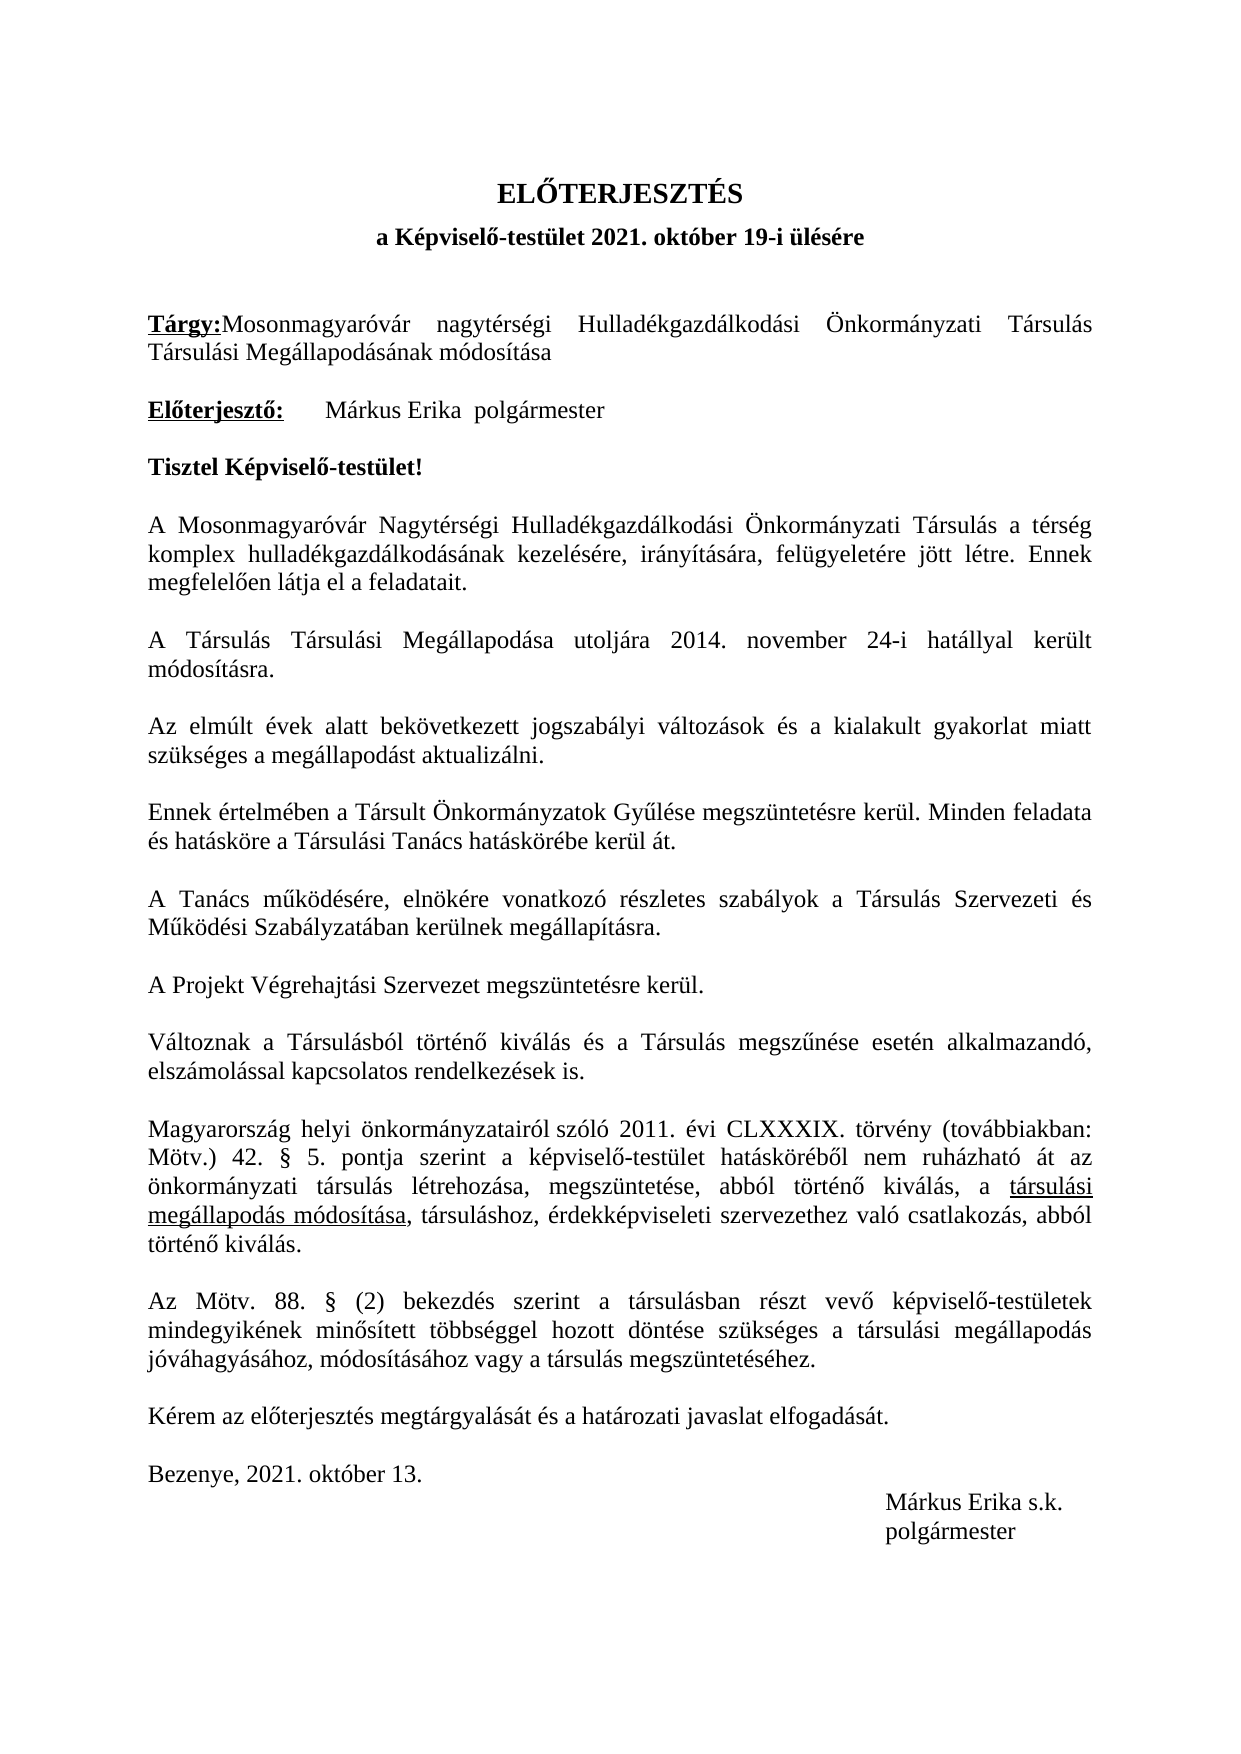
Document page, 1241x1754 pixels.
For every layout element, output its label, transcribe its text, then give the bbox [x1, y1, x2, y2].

text Változnak a Társulásból történő kiválás és a Társulás megszűnése esetén alkalmazandó, elszámolással kapcsolatos rendelkezések is. [148, 1027, 1093, 1085]
text ELŐTERJESZTÉS [148, 176, 1093, 210]
text polgármester [185, 1516, 1093, 1545]
text A Mosonmagyaróvár Nagytérségi Hulladékgazdálkodási Önkormányzati Társulás a térség komplex hulladékgazdálkodásának kezelésére, irányítására, felügyeletére jött létre. Ennek megfelelően látja el a feladatait. [148, 510, 1093, 596]
text Márkus Erika s.k. [148, 1487, 1093, 1516]
text Előterjesztő: Márkus Erika polgármester [148, 395, 1093, 424]
text Tisztel Képviselő-testület! [148, 452, 1093, 481]
text A Tanács működésére, elnökére vonatkozó részletes szabályok a Társulás Szervezeti és Működési Szabályzatában kerülnek megállapításra. [148, 884, 1093, 941]
text Az Mötv. 88. § (2) bekezdés szerint a társulásban részt vevő képviselő-testületek mindegyikének minősített többséggel hozott döntése szükséges a társulási megállapodás jóváhagyásához, módosításához vagy a társulás megszüntetéséhez. [148, 1286, 1093, 1372]
text Kérem az előterjesztés megtárgyalását és a határozati javaslat elfogadását. [148, 1401, 1093, 1430]
text A Társulás Társulási Megállapodása utoljára 2014. november 24-i hatállyal került módosításra. [148, 625, 1093, 682]
text Bezenye, 2021. október 13. [148, 1459, 1093, 1487]
text Az elmúlt évek alatt bekövetkezett jogszabályi változások és a kialakult gyakorlat miatt szükséges a megállapodást aktualizálni. [148, 711, 1093, 769]
text A Projekt Végrehajtási Szervezet megszüntetésre kerül. [148, 970, 1093, 999]
text Magyarország helyi önkormányzatairól szóló 2011. évi CLXXXIX. törvény (továbbiakban: Mötv.) 42. § 5. pontja szerint a képviselő-testület hatásköréből nem ruházható át az önkormányzati társulás létrehozása, megszüntetése, abból történő kiválás, a társulási megállapodás módosítása, társuláshoz, érdekképviseleti szervezethez való csatlakozás, abból történő kiválás. [148, 1114, 1093, 1257]
text Ennek értelmében a Társult Önkormányzatok Gyűlése megszüntetésre kerül. Minden feladata és hatásköre a Társulási Tanács hatáskörébe kerül át. [148, 797, 1093, 855]
text Tárgy: Mosonmagyaróvár nagytérségi Hulladékgazdálkodási Önkormányzati Társulás Társulási Megállapodásának módosítása [148, 309, 1093, 366]
text a Képviselő-testület 2021. október 19-i ülésére [148, 222, 1093, 251]
